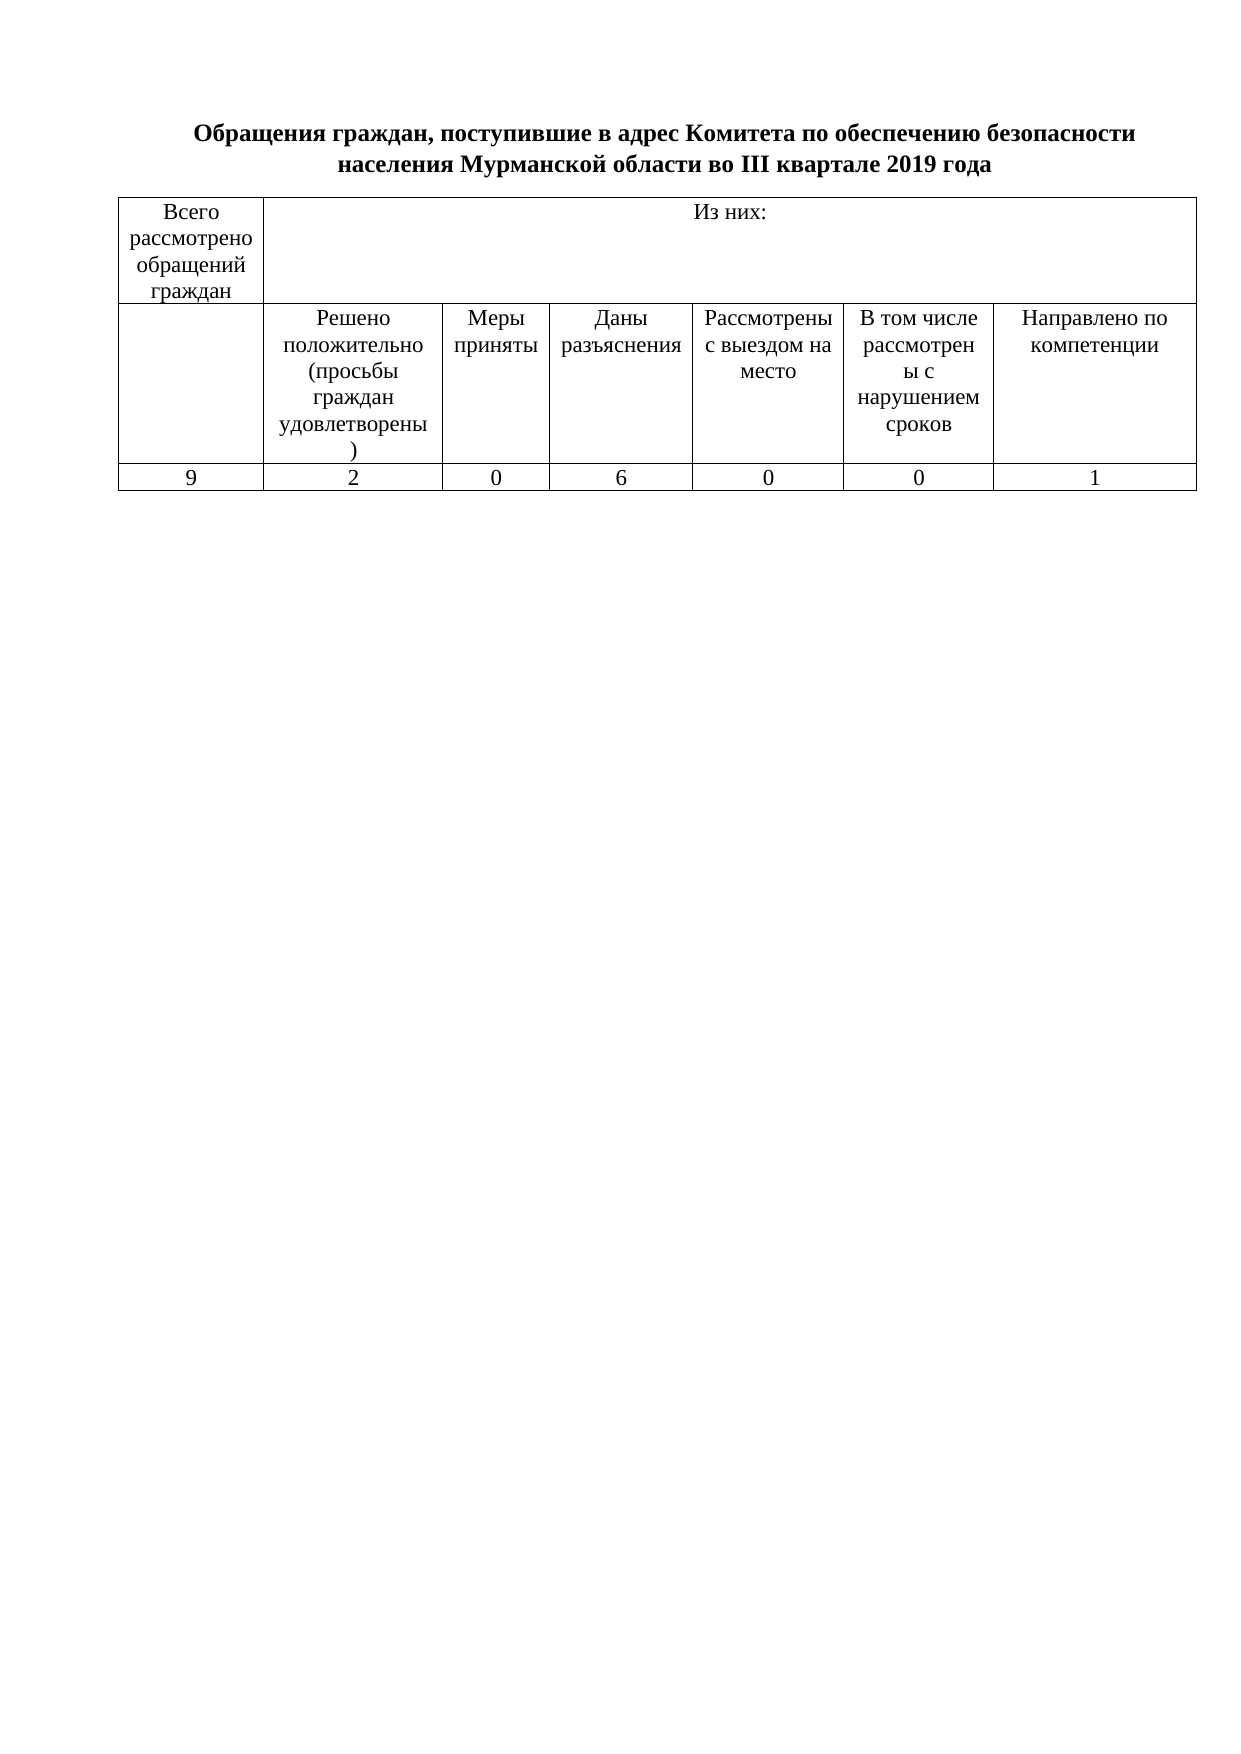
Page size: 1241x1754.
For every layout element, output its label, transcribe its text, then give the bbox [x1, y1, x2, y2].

table_header Из них: [264, 198, 1196, 303]
table_cell 6 [550, 464, 692, 490]
table_cell 0 [443, 464, 549, 490]
table_cell Даны разъяснения [550, 304, 692, 462]
table_cell 2 [264, 464, 442, 490]
table_cell Решено положительно (просьбы граждан удовлетворены) [264, 304, 442, 462]
table_cell [119, 304, 263, 462]
table_cell 0 [844, 464, 993, 490]
table_cell Меры приняты [443, 304, 549, 462]
table_cell В том числе рассмотрены с нарушением сроков [844, 304, 993, 462]
table_cell 0 [693, 464, 843, 490]
table_header Всего рассмотрено обращений граждан [119, 198, 263, 303]
text Обращения граждан, поступившие в адрес Комитета по обеспечению безопасности населения Мурманской области во III квартале 2019 года [177, 118, 1152, 178]
table_cell 1 [994, 464, 1196, 490]
table_cell Направлено по компетенции [994, 304, 1196, 462]
table_cell 9 [119, 464, 263, 490]
table_cell Рассмотрены с выездом на место [693, 304, 843, 462]
